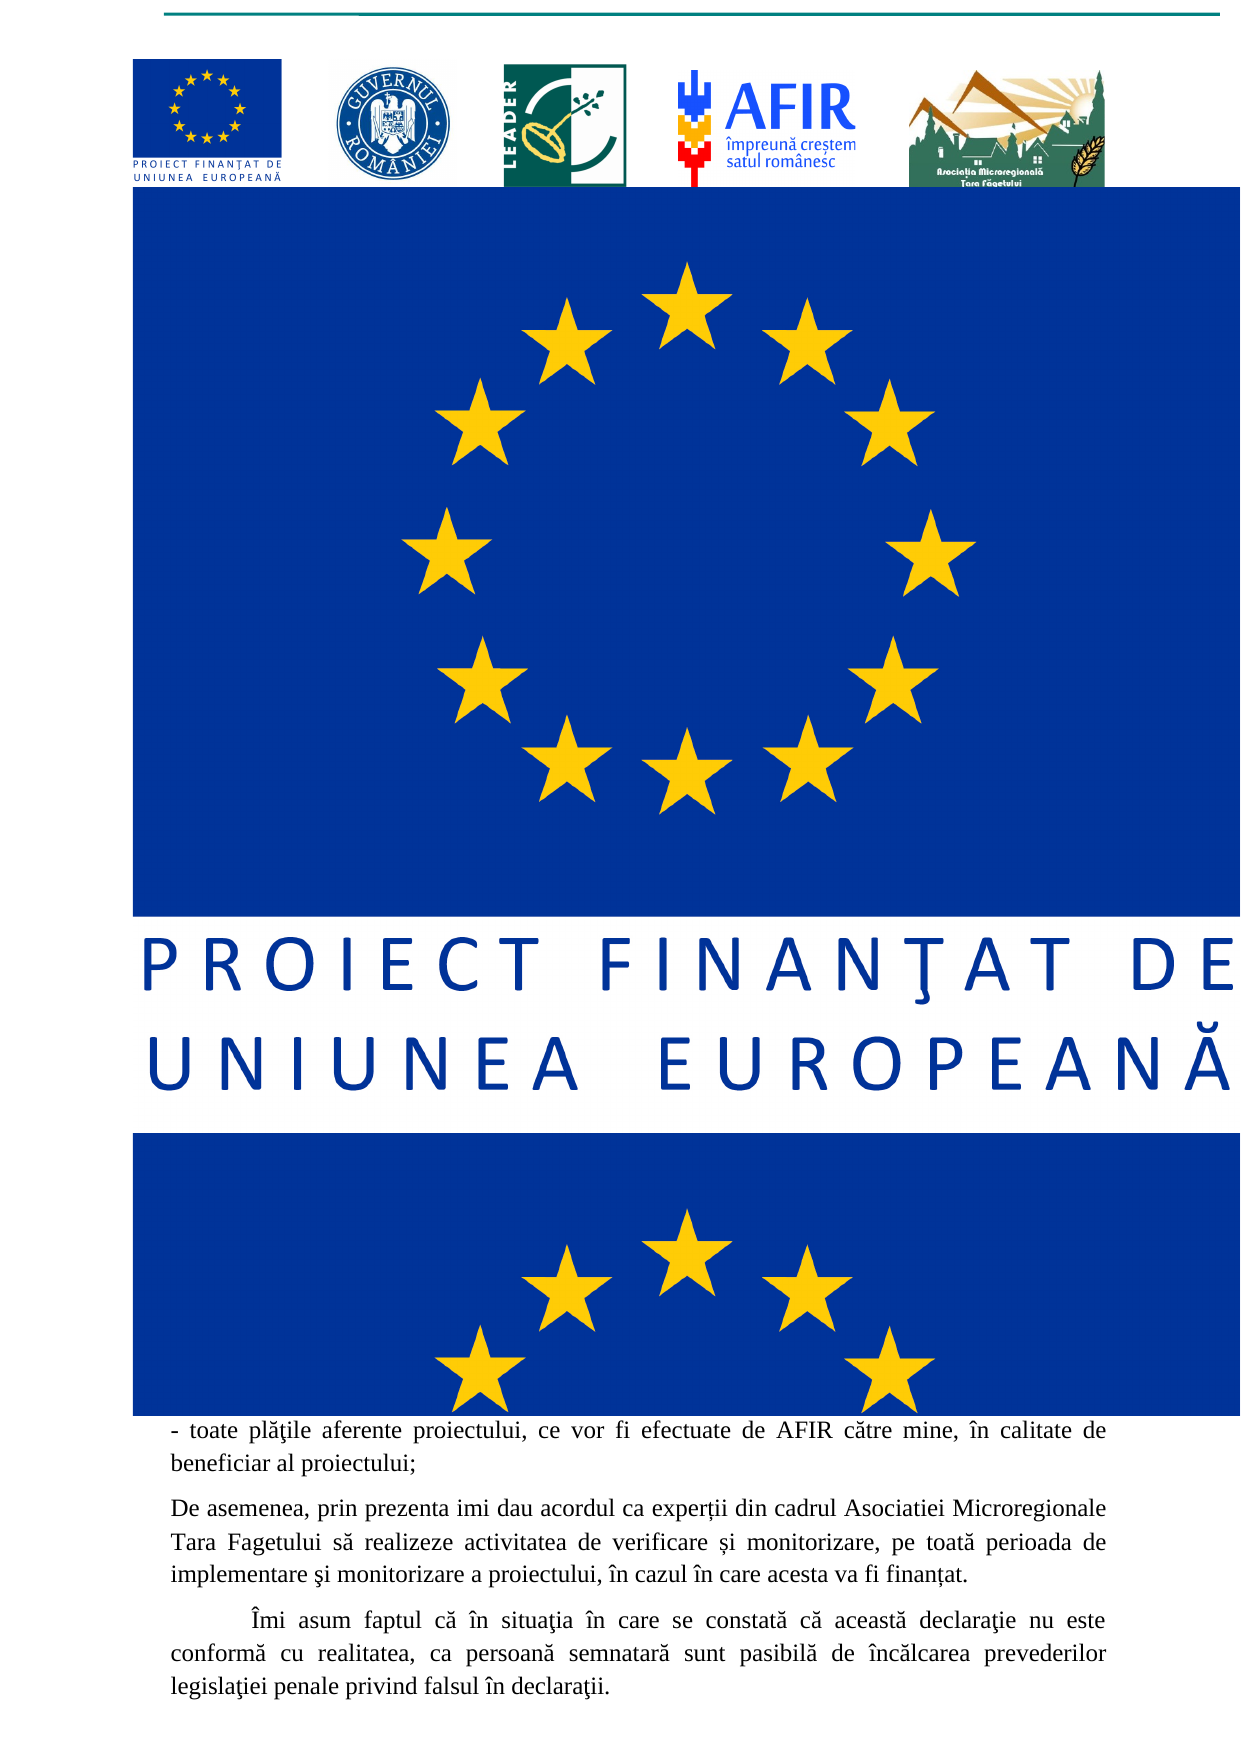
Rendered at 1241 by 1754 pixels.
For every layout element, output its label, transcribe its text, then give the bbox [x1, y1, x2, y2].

text Îmi asum faptul că în situaţia în care se constată că această declaraţie nu este conformă cu realitatea, ca persoană semnatară sunt pasibilă de încălcarea prevederilor legislaţiei penale privind falsul în declaraţii. [170, 1605, 1107, 1700]
picture [907, 70, 1105, 186]
text - toate plăţile aferente proiectului, ce vor fi efectuate de AFIR către mine, în calitate de beneficiar al proiectului; [170, 1416, 1107, 1477]
picture [132, 59, 1241, 1416]
text De asemenea, prin prezenta imi dau acordul ca experții din cadrul Asociatiei Microregionale Tara Fagetului să realizeze activitatea de verificare și monitorizare, pe toată perioada de implementare şi monitorizare a proiectului, în cazul în care acesta va fi finanțat. [170, 1493, 1107, 1588]
